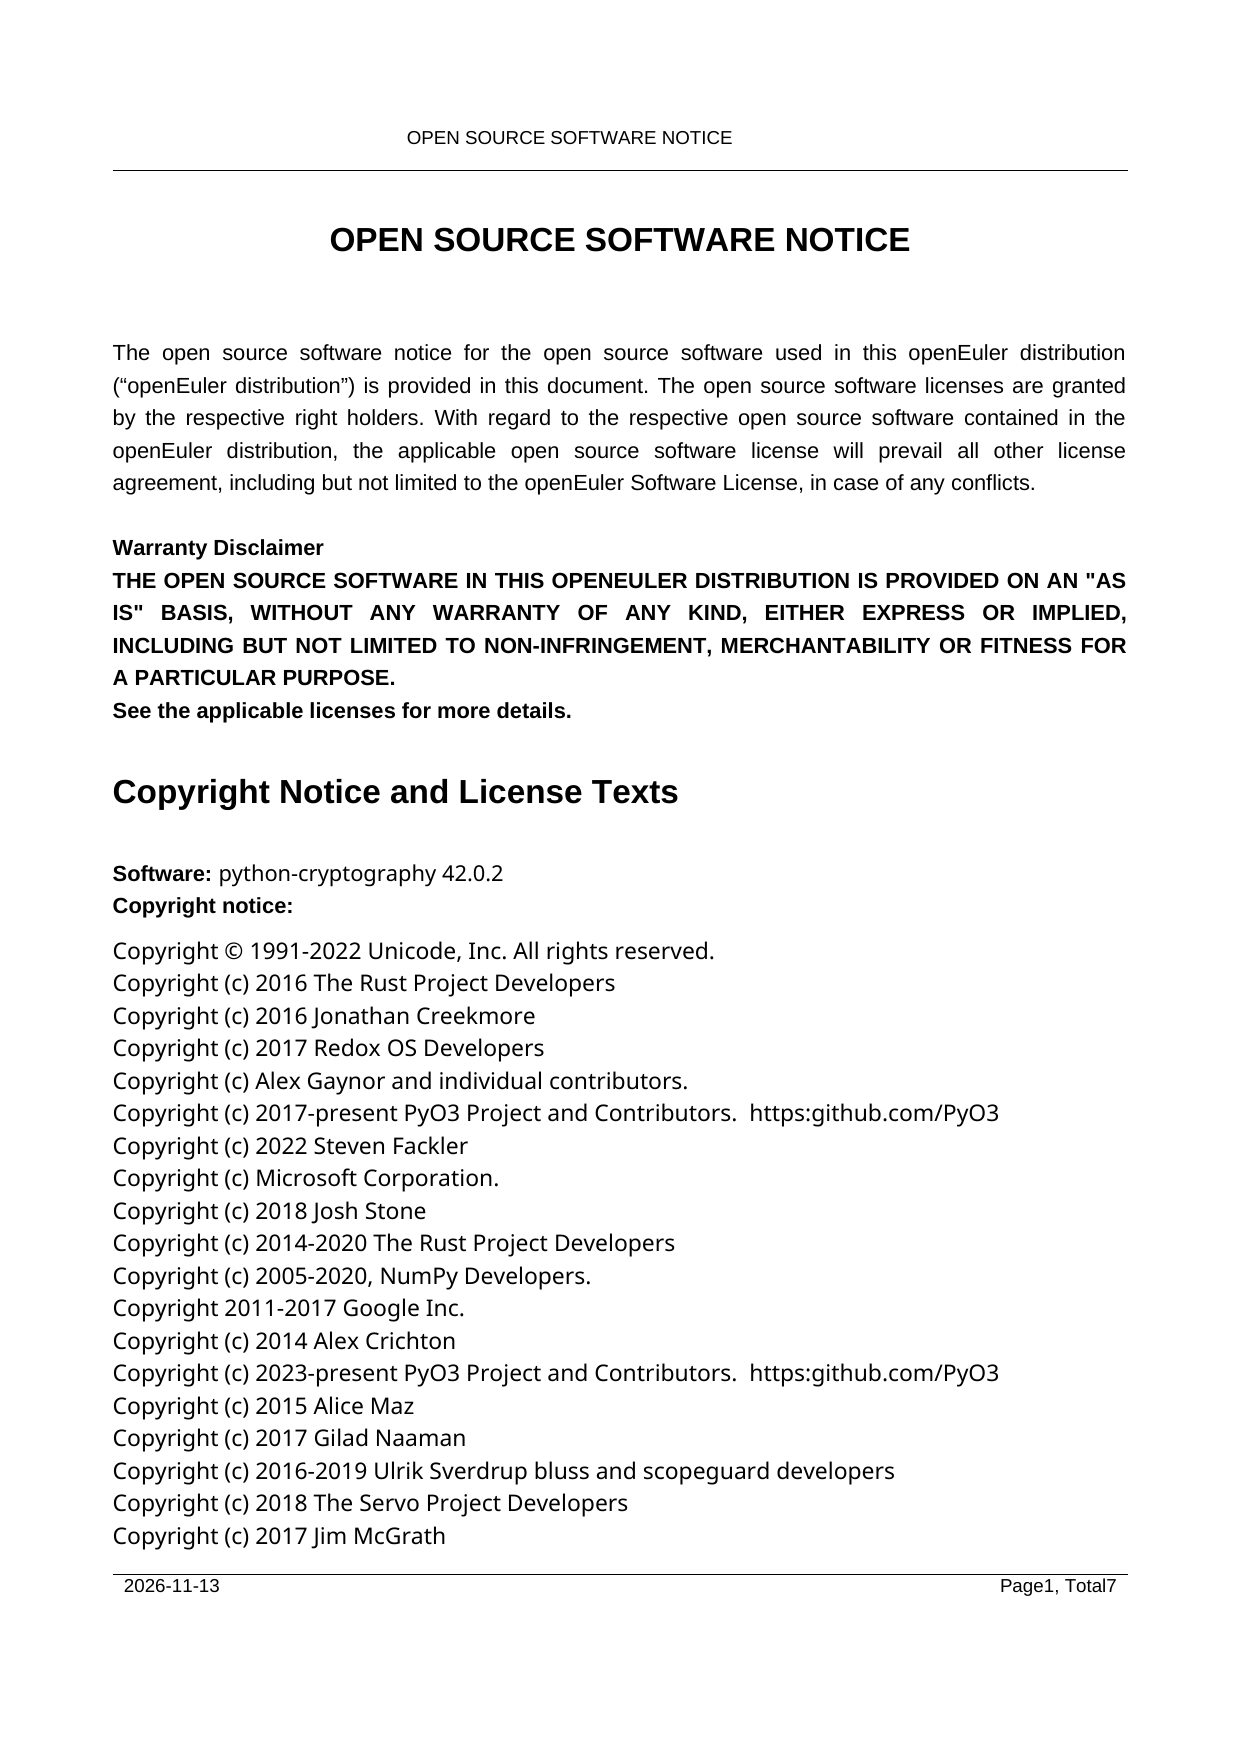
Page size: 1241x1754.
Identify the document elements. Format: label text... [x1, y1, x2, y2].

text Warranty Disclaimer [112, 531, 1128, 564]
text Copyright Notice and License Texts [112, 759, 1128, 824]
text Copyright notice: [112, 889, 1128, 921]
title Software: python-cryptography 42.0.2 [112, 856, 1128, 889]
text The open source software notice for the open source software used in this openEuler distribution (“openEuler distribution”) is provided in this document. The open source software licenses are granted by the respective right holders. With regard to the respective open source software contained in the openEuler distribution, the applicable open source software license will prevail all other license agreement, including but not limited to the openEuler Software License, in case of any conflicts. [112, 336, 1128, 499]
text THE OPEN SOURCE SOFTWARE IN THIS OPENEULER DISTRIBUTION IS PROVIDED ON AN "AS IS" BASIS, WITHOUT ANY WARRANTY OF ANY KIND, EITHER EXPRESS OR IMPLIED, INCLUDING BUT NOT LIMITED TO NON-INFRINGEMENT, MERCHANTABILITY OR FITNESS FOR A PARTICULAR PURPOSE. See the applicable licenses for more details. [112, 564, 1128, 726]
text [112, 934, 1128, 1551]
text OPEN SOURCE SOFTWARE NOTICE [112, 206, 1128, 271]
